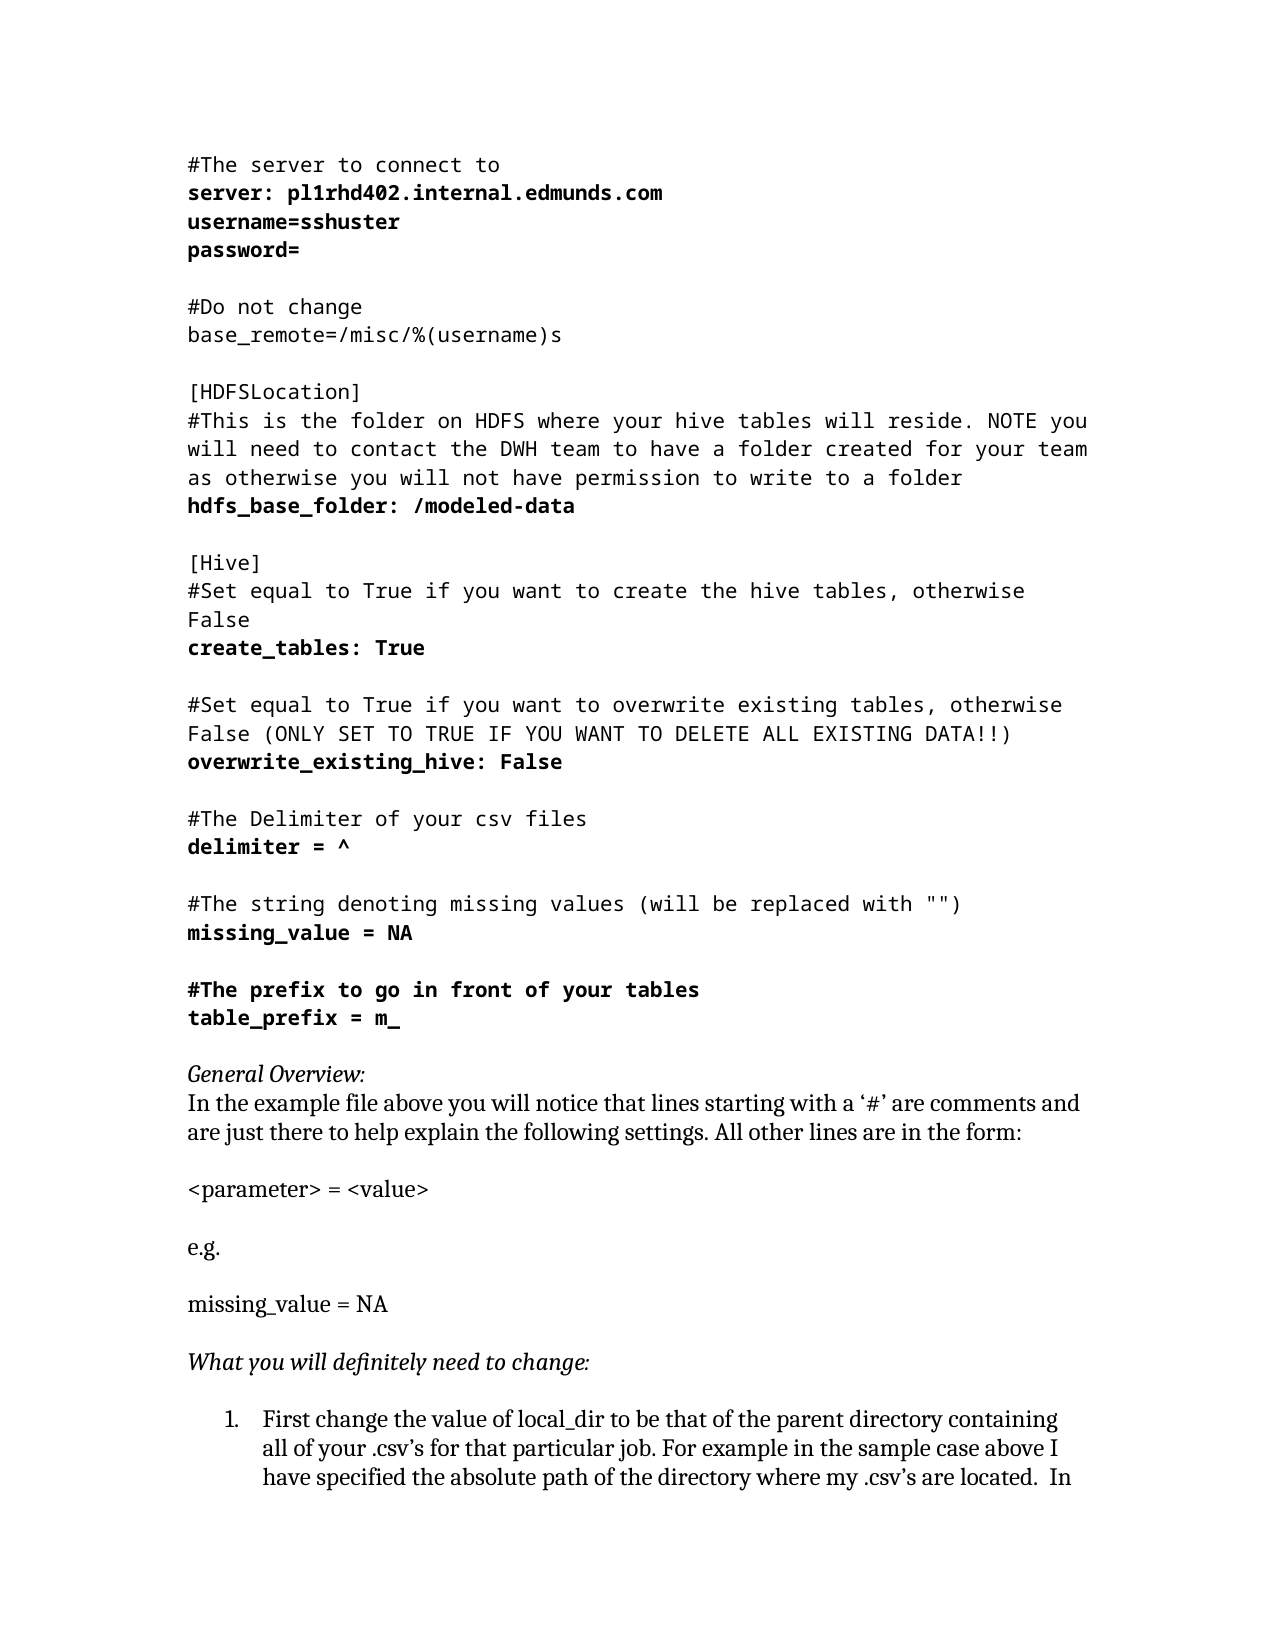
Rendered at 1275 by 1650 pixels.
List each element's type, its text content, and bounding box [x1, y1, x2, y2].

text What you will definitely need to change: [187, 1348, 1087, 1377]
text #The prefix to go in front of your tables [187, 975, 1087, 1003]
text delimiter = ^ [187, 832, 1087, 861]
text #The Delimiter of your csv files [187, 804, 1087, 832]
text password= [187, 235, 1087, 264]
text missing_value = NA [187, 918, 1087, 946]
text #The server to connect to [187, 150, 1087, 178]
text server: pl1rhd402.internal.edmunds.com [187, 178, 1087, 207]
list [225, 1405, 1087, 1492]
text overwrite_existing_hive: False [187, 747, 1087, 776]
text username=sshuster [187, 207, 1087, 235]
text [HDFSLocation] [187, 377, 1087, 406]
text [Hive] [187, 548, 1087, 577]
text #This is the folder on HDFS where your hive tables will reside. NOTE you will need to contact the DWH team to have a folder created for your team as otherwise you will not have permission to write to a folder [187, 406, 1087, 491]
text #The string denoting missing values (will be replaced with "") [187, 889, 1087, 918]
text In the example file above you will notice that lines starting with a ‘#’ are comments and are just there to help explain the following settings. All other lines are in the form: [187, 1089, 1087, 1147]
text e.g. [187, 1233, 1087, 1262]
text hdfs_base_folder: /modeled-data [187, 491, 1087, 520]
text #Set equal to True if you want to create the hive tables, otherwise False [187, 577, 1087, 633]
text <parameter> = <value> [187, 1175, 1087, 1204]
text table_prefix = m_ [187, 1003, 1087, 1032]
text #Set equal to True if you want to overwrite existing tables, otherwise False (ONLY SET TO TRUE IF YOU WANT TO DELETE ALL EXISTING DATA!!) [187, 690, 1087, 747]
text #Do not change [187, 292, 1087, 321]
text missing_value = NA [187, 1290, 1087, 1319]
text create_tables: True [187, 633, 1087, 662]
text base_remote=/misc/%(username)s [187, 321, 1087, 349]
text General Overview: [187, 1060, 1087, 1089]
